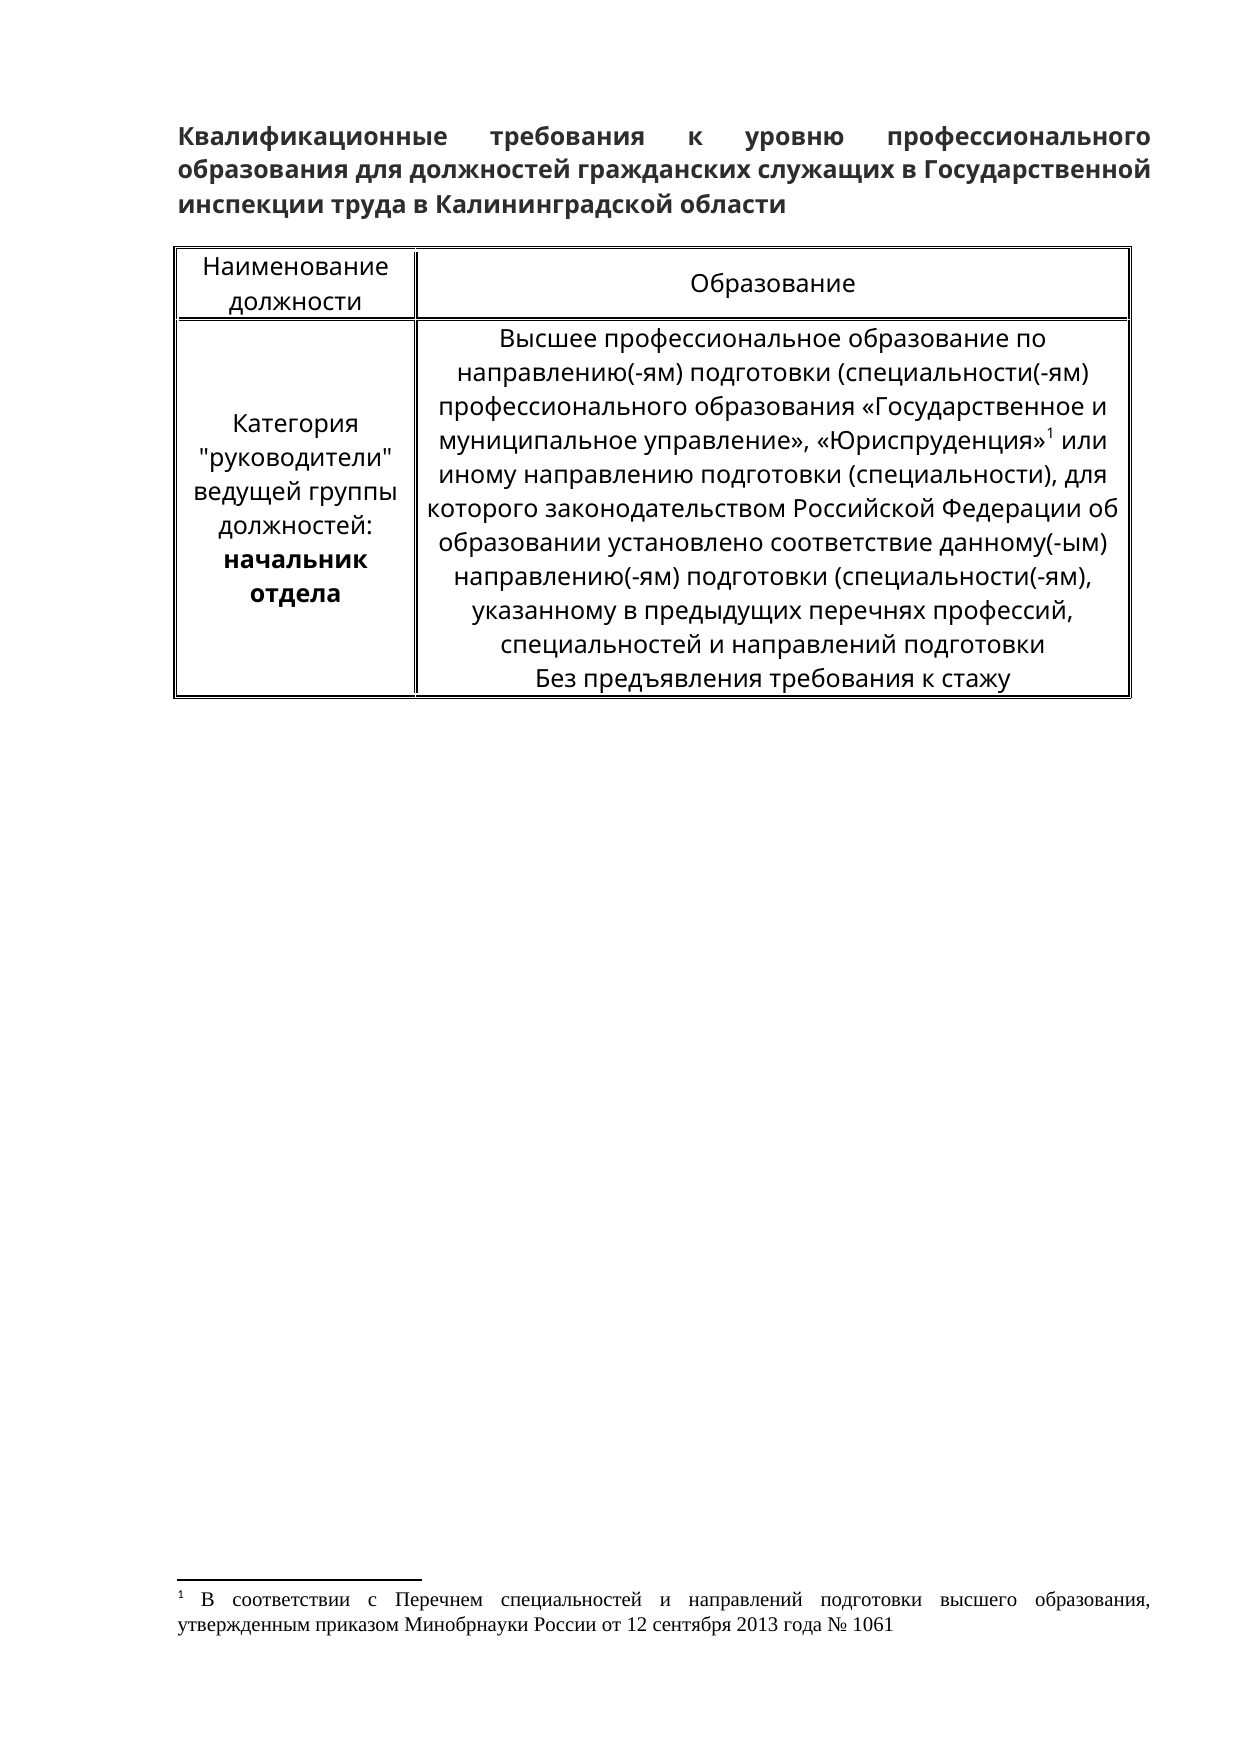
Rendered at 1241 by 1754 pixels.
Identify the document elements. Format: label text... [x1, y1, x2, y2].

table_cell Категория "руководители" ведущей группы должностей: начальник отдела [177, 317, 416, 695]
table_header Образование [416, 249, 1128, 317]
table_header Наименование должности [175, 247, 416, 317]
text Квалификационные требования к уровню профессионального образования для должностей гражданских служащих в Государственной инспекции труда в Калининградской области [177, 118, 1152, 220]
table_cell Высшее профессиональное образование по направлению(-ям) подготовки (специальности(-ям) профессионального образования «Государственное и муниципальное управление», «Юриспруденция» или иному направлению подготовки (специальности), для которого законодательством Российской Федерации об образовании установлено соответствие данному(-ым) направлению(-ям) подготовки (специальности(-ям), указанному в предыдущих перечнях профессий, специальностей и направлений подготовки Без предъявления требования к стажу [416, 317, 1129, 695]
